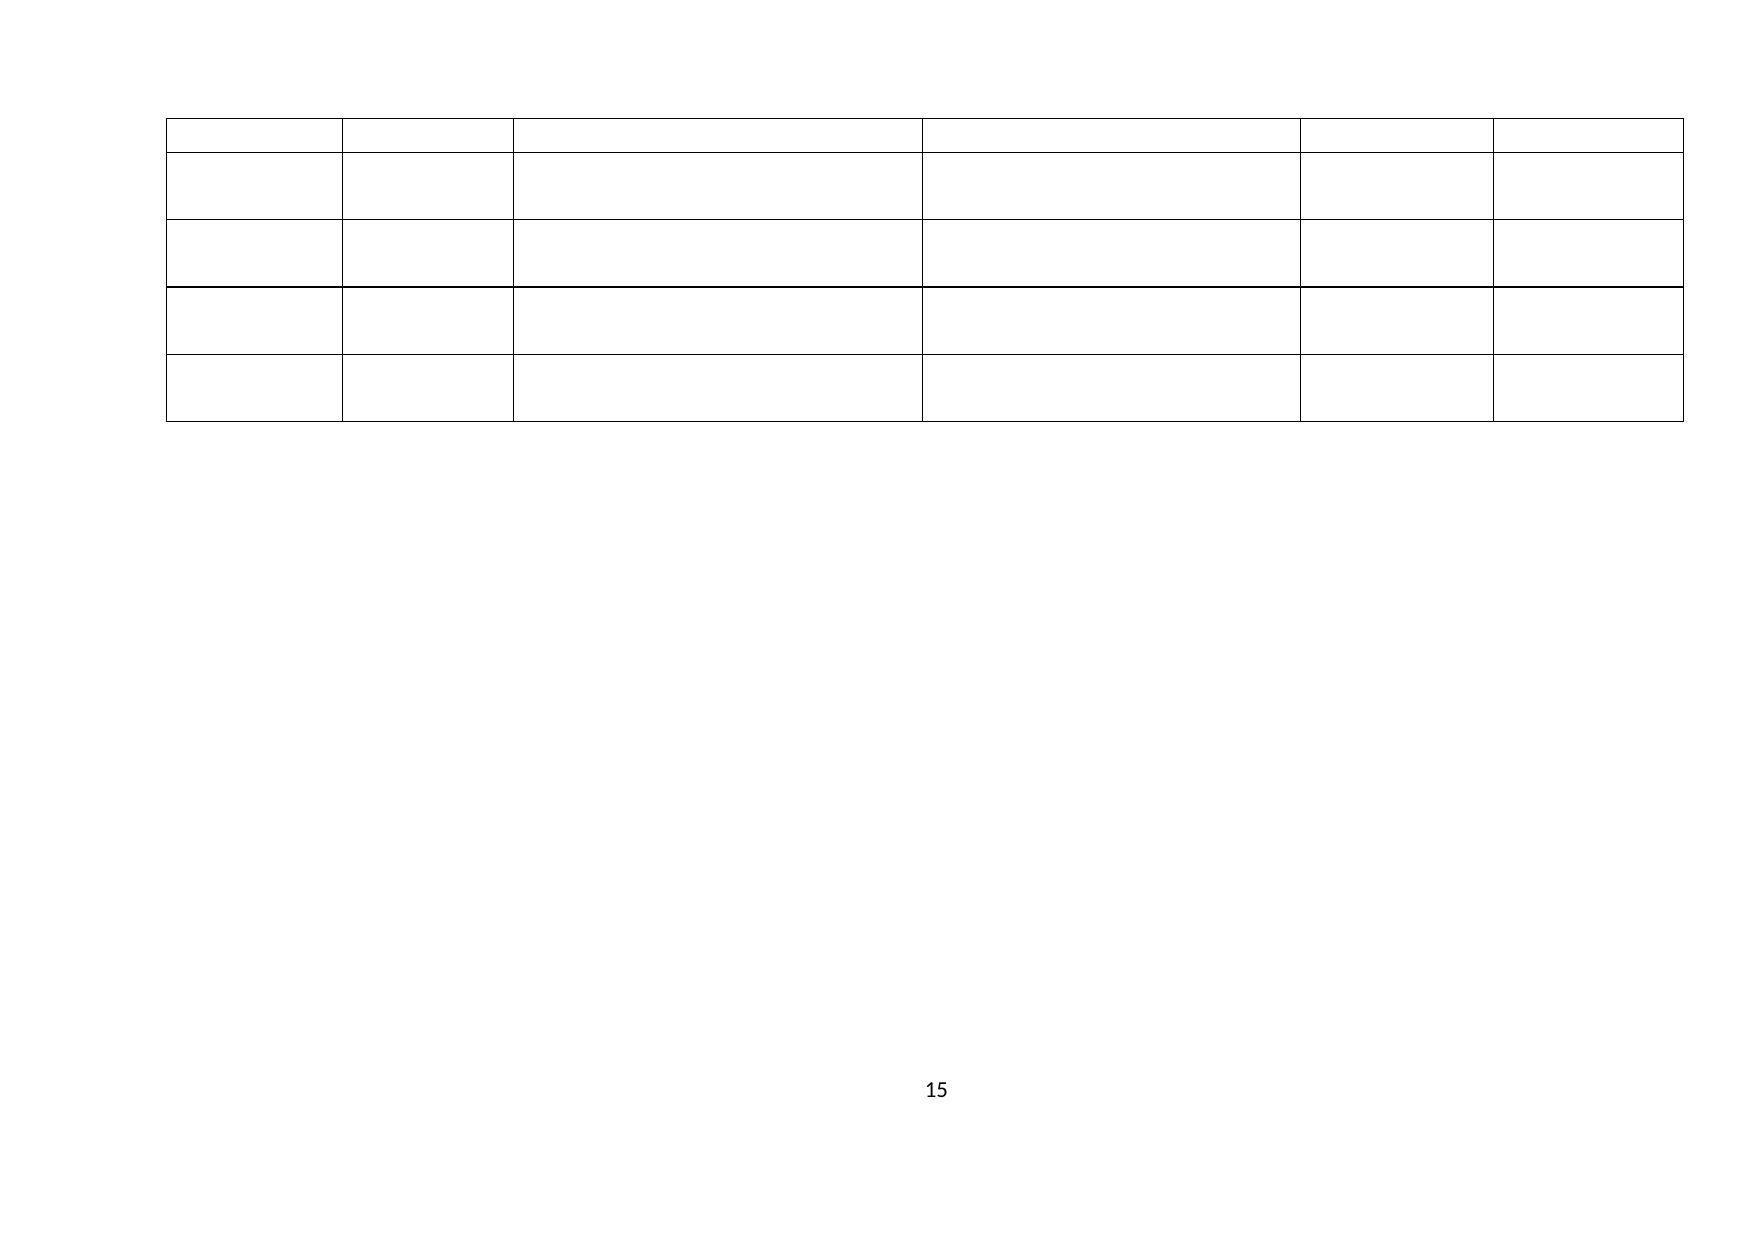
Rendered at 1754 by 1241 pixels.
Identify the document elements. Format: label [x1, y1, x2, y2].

table_cell [1301, 355, 1493, 421]
table_cell [514, 119, 922, 152]
table_cell [1494, 355, 1683, 421]
table_cell [167, 355, 342, 421]
table_cell [343, 220, 513, 286]
table_cell [923, 119, 1300, 152]
table_cell [167, 288, 342, 353]
table_cell [514, 220, 922, 286]
table_cell [923, 220, 1300, 286]
table_cell [343, 153, 513, 219]
table_cell [167, 220, 342, 286]
table_cell [514, 355, 922, 421]
table_cell [343, 119, 513, 152]
table_cell [343, 355, 513, 421]
table_cell [1301, 153, 1493, 219]
table_cell [923, 355, 1300, 421]
table_cell [1301, 288, 1493, 353]
table_cell [1301, 220, 1493, 286]
table_cell [514, 288, 922, 353]
table_cell [1494, 288, 1683, 353]
table_cell [343, 288, 513, 353]
table_cell [1494, 119, 1683, 152]
table_cell [923, 153, 1300, 219]
table_cell [1494, 220, 1683, 286]
table_cell [1494, 153, 1683, 219]
table_cell [1301, 119, 1493, 152]
table_cell [167, 153, 342, 219]
table_cell [923, 288, 1300, 353]
table_cell [167, 119, 342, 152]
table_cell [514, 153, 922, 219]
